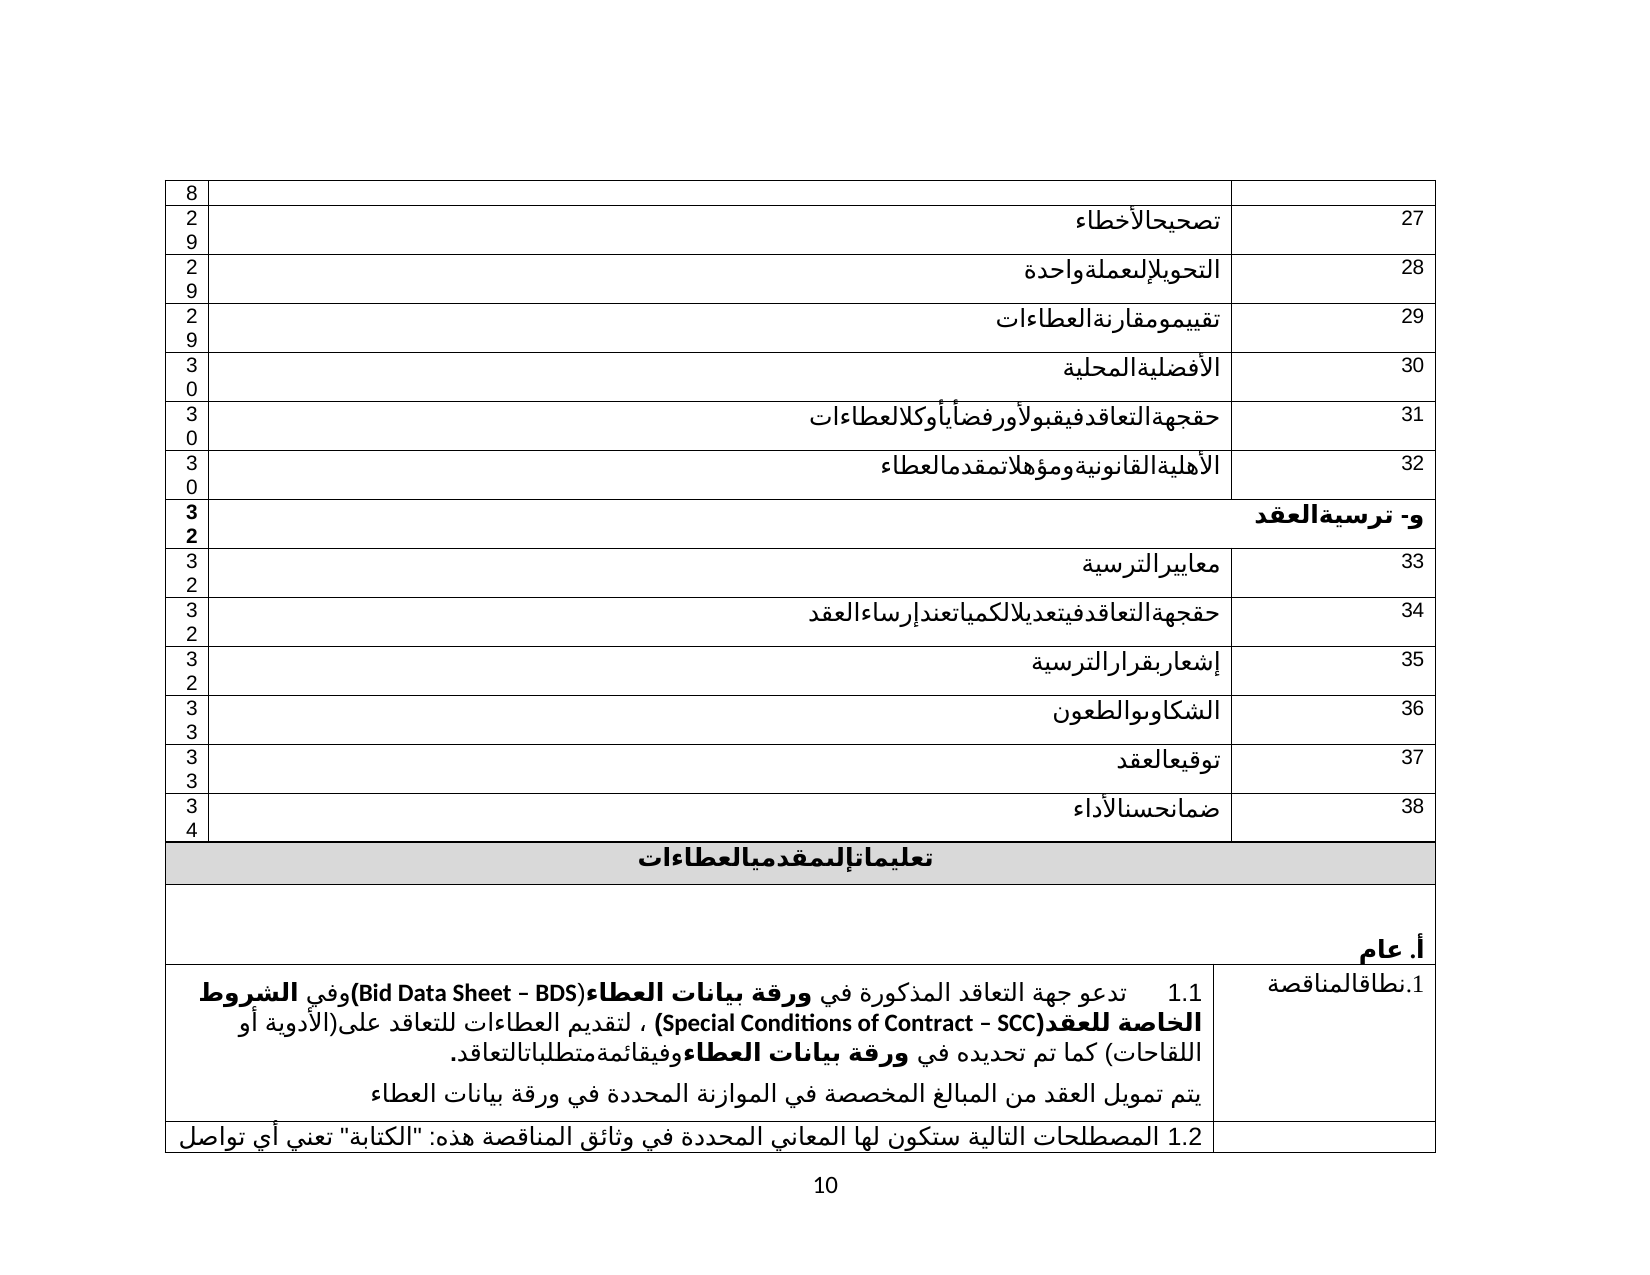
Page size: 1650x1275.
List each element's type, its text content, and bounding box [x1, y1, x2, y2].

table_cell الأهليةالقانونيةومؤهلاتمقدمالعطاء [209, 451, 1231, 499]
table_cell 34 [1232, 598, 1435, 646]
table_cell 33 [166, 745, 208, 792]
table_cell 29 [166, 206, 208, 254]
table_cell 35 [1232, 647, 1435, 694]
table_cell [166, 1122, 1213, 1152]
table_cell 36 [1232, 696, 1435, 743]
table_cell تصحيحالأخطاء [209, 206, 1231, 254]
table_cell 37 [1232, 745, 1435, 792]
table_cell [209, 181, 1231, 205]
table_cell 33 [166, 696, 208, 743]
table_cell 27 [1232, 206, 1435, 254]
table_cell 1.1 تدعو جهة التعاقد المذكورة في ورقة بيانات العطاء(Bid Data Sheet – BDS)وفي الشروط الخاصة للعقد(Special Conditions of Contract – SCC) ، لتقديم العطاءات للتعاقد على(الأدوية أو اللقاحات) كما تم تحديده في ورقة بيانات العطاءوفيقائمةمتطلباتالتعاقد. يتم تمويل العقد من المبالغ المخصصة في الموازنة المحددة في ورقة بيانات العطاء [166, 965, 1213, 1121]
table_cell الأفضليةالمحلية [209, 353, 1231, 401]
table_cell الشكاوىوالطعون [209, 696, 1231, 743]
table_cell إشعاربقرارالترسية [209, 647, 1231, 694]
table_cell ضمانحسنالأداء [209, 794, 1231, 841]
table_cell أ. عام [166, 885, 1435, 963]
table_cell 30 [1232, 353, 1435, 401]
table_cell 28 [166, 181, 208, 205]
table_cell 31 [1232, 402, 1435, 450]
table_cell 28 [1232, 255, 1435, 303]
table_cell 30 [166, 402, 208, 450]
table_cell حقجهةالتعاقدفيتعديلالكمياتعندإرساءالعقد [209, 598, 1231, 646]
table_cell 29 [1232, 304, 1435, 352]
table_cell 32 [166, 598, 208, 646]
table_cell 32 [1232, 451, 1435, 499]
table_cell حقجهةالتعاقدفيقبولأورفضأيأوكلالعطاءات [209, 402, 1231, 450]
table_cell 33 [1232, 549, 1435, 597]
table_cell 32 [166, 647, 208, 694]
table_cell و- ترسيةالعقد [209, 500, 1435, 548]
table_cell 26 [1232, 181, 1435, 205]
table_cell معاييرالترسية [209, 549, 1231, 597]
table_cell 29 [166, 255, 208, 303]
table_cell 1.نطاقالمناقصة [1214, 965, 1435, 1121]
table_cell 29 [166, 304, 208, 352]
table_cell تقييمومقارنةالعطاءات [209, 304, 1231, 352]
table_cell 32 [166, 549, 208, 597]
table_cell 34 [166, 794, 208, 841]
table_cell 38 [1232, 794, 1435, 841]
table_cell توقيعالعقد [209, 745, 1231, 792]
table_cell 30 [166, 353, 208, 401]
table_cell [1214, 1122, 1435, 1152]
table_cell 30 [166, 451, 208, 499]
table_cell التحويلإلىعملةواحدة [209, 255, 1231, 303]
table_cell 32 [166, 500, 208, 548]
table_cell تعليماتإلىمقدميالعطاءات [166, 843, 1435, 884]
